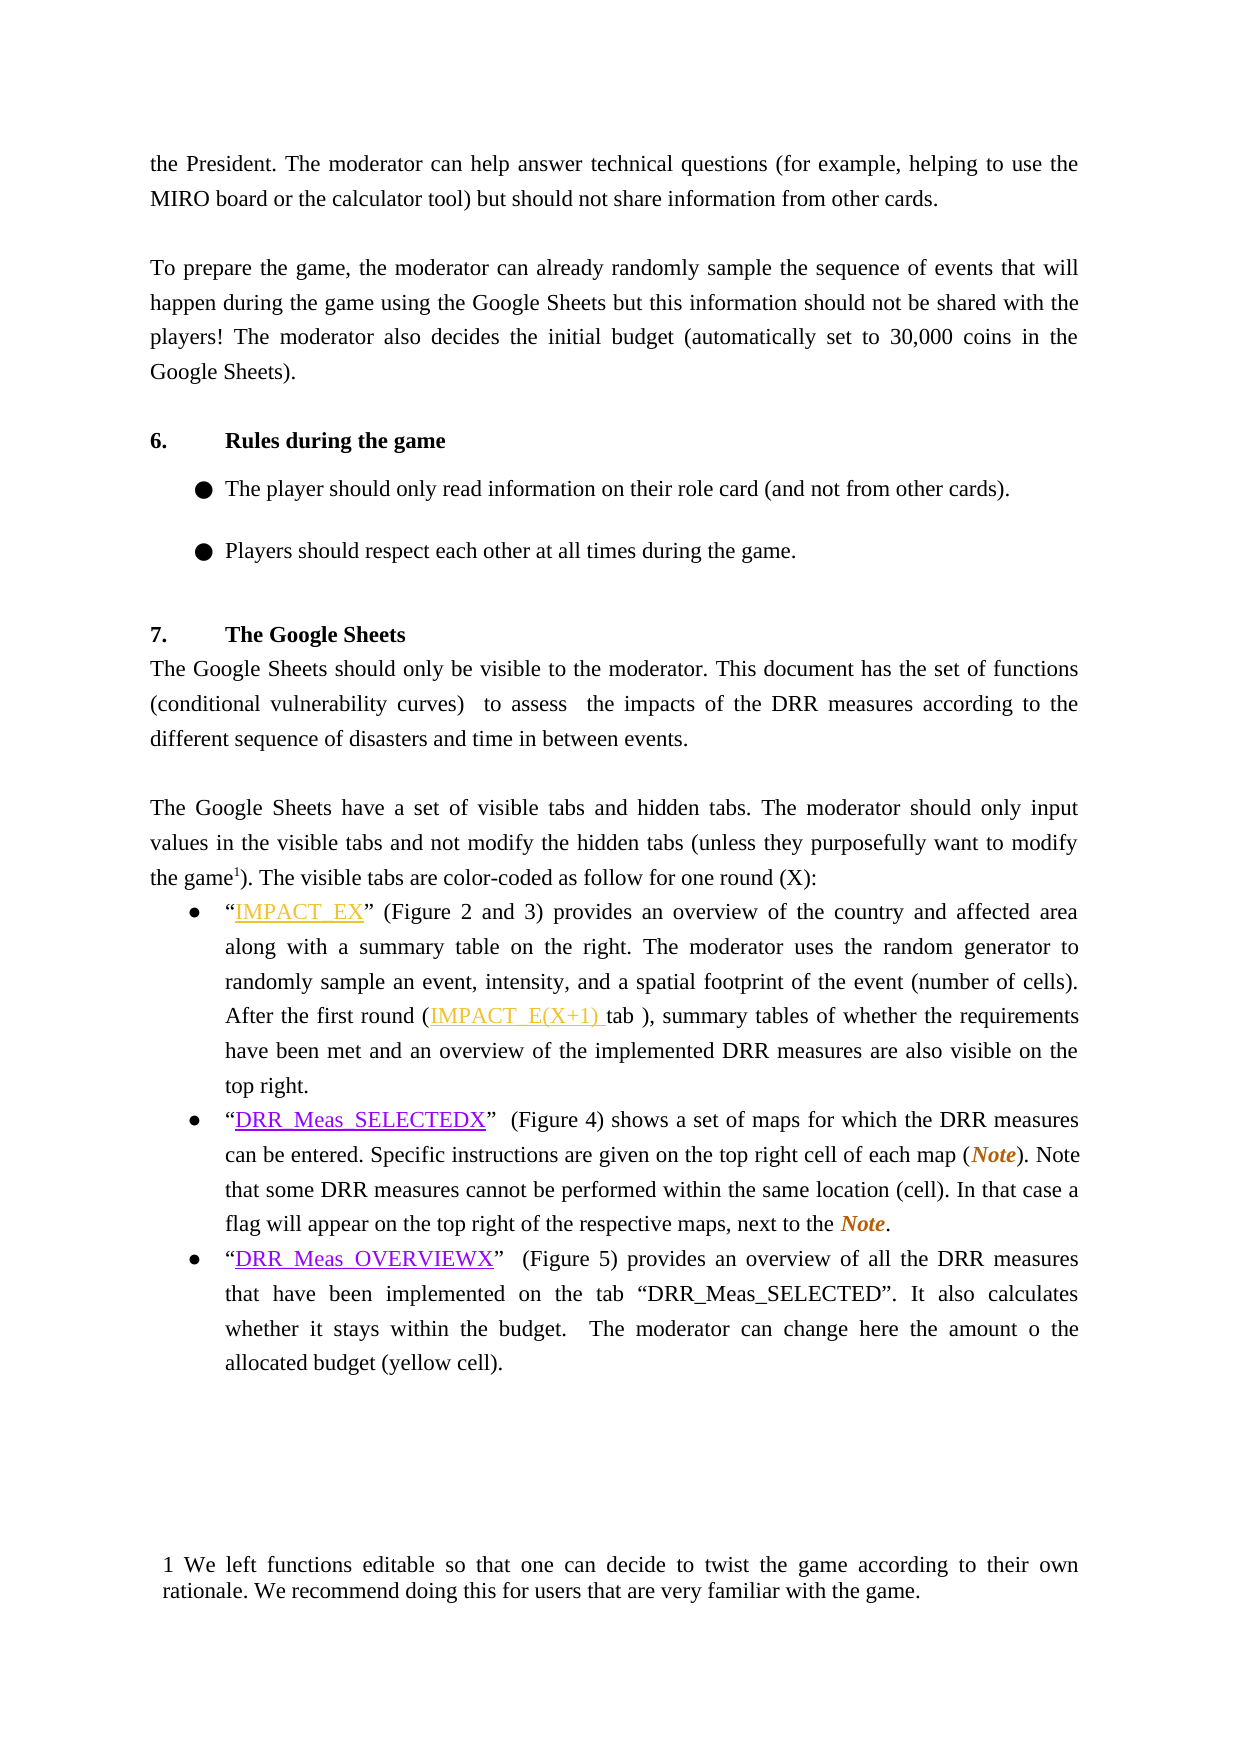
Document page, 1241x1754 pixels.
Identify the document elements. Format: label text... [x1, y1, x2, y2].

list The player should only read information on their role card (and not from other cards). [150, 462, 1080, 509]
text To prepare the game, the moderator can already randomly sample the sequence of events that will happen during the game using the Google Sheets but this information should not be shared with the players! The moderator also decides the initial budget (automatically set to 30,000 coins in the Google Sheets). [150, 254, 1080, 384]
list “DRR_Meas_SELECTEDX” (Figure 4) shows a set of maps for which the DRR measures can be entered. Specific instructions are given on the top right cell of each map (Note). Note that some DRR measures cannot be performed within the same location (cell). In that case a flag will appear on the top right of the respective maps, next to the Note. [187, 1106, 1080, 1237]
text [150, 150, 1080, 211]
list “DRR_Meas_OVERVIEWX” (Figure 5) provides an overview of all the DRR measures that have been implemented on the tab “DRR_Meas_SELECTED”. It also calculates whether it stays within the budget. The moderator can change here the amount o the allocated budget (yellow cell). [187, 1245, 1080, 1376]
text The Google Sheets should only be visible to the moderator. This document has the set of functions (conditional vulnerability curves) to assess the impacts of the DRR measures according to the different sequence of disasters and time in between events. [150, 656, 1080, 751]
list Rules during the game [150, 427, 1080, 454]
text The Google Sheets have a set of visible tabs and hidden tabs. The moderator should only input values in the visible tabs and not modify the hidden tabs (unless they purposefully want to modify the game). The visible tabs are color-coded as follow for one round (X): [150, 794, 1080, 890]
list Players should respect each other at all times during the game. [150, 524, 1080, 571]
list “IMPACT_EX” (Figure 2 and 3) provides an overview of the country and affected area along with a summary table on the right. The moderator uses the random generator to randomly sample an event, intensity, and a spatial footprint of the event (number of cells). After the first round (IMPACT_E(X+1) tab ), summary tables of whether the requirements have been met and an overview of the implemented DRR measures are also visible on the top right. [187, 898, 1080, 1098]
list The Google Sheets [150, 621, 1080, 647]
